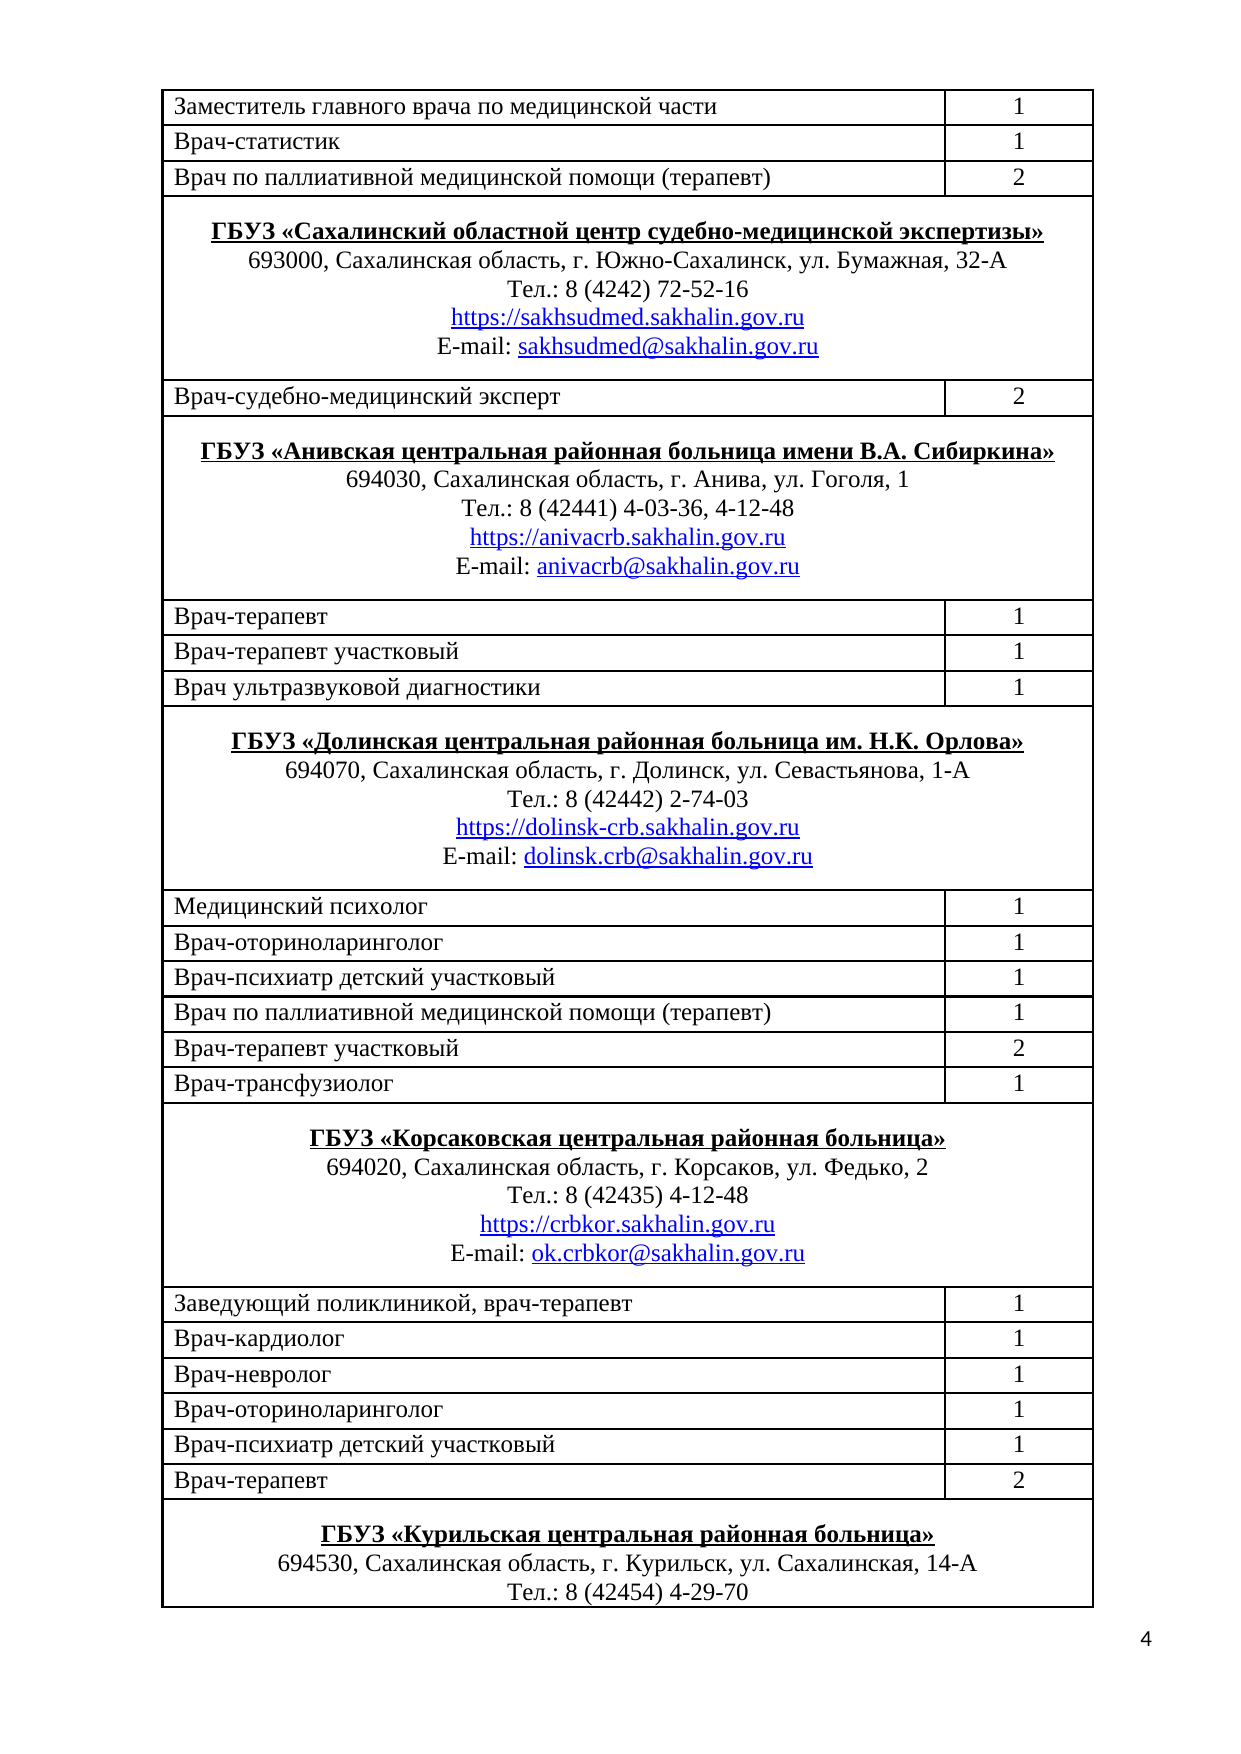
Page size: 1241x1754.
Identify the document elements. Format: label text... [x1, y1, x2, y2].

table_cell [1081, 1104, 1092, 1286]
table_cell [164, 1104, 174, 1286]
table_cell Врач-судебно-медицинский эксперт [164, 381, 944, 414]
table_cell 1 [946, 1288, 1092, 1321]
table_cell Заведующий поликлиникой, врач-терапевт [164, 1288, 944, 1321]
table_cell 1 [946, 601, 1092, 634]
table_cell 1 [946, 1359, 1092, 1392]
table_cell Врач-невролог [164, 1359, 944, 1392]
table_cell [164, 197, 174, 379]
table_cell 1 [946, 672, 1092, 705]
table_cell 1 [946, 998, 1092, 1031]
table_cell 2 [946, 381, 1092, 414]
table_cell 2 [946, 1465, 1092, 1498]
table_cell 1 [946, 927, 1092, 960]
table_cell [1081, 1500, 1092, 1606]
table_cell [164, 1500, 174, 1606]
table_cell 1 [946, 91, 1092, 124]
table_cell Врач-терапевт участковый [164, 1033, 944, 1066]
table_cell Врач-терапевт участковый [164, 636, 944, 669]
table_cell Врач-оториноларинголог [164, 1394, 944, 1427]
table_cell Врач-оториноларинголог [164, 927, 944, 960]
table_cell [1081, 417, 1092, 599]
table_cell Врач-терапевт [164, 1465, 944, 1498]
table_cell Врач-статистик [164, 126, 944, 159]
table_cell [164, 91, 944, 124]
table_cell Врач-трансфузиолог [164, 1068, 944, 1102]
table_cell 1 [946, 1323, 1092, 1357]
table_cell 1 [946, 636, 1092, 669]
table_cell Врач-кардиолог [164, 1323, 944, 1357]
table_cell 2 [946, 162, 1092, 195]
table_cell 1 [946, 891, 1092, 924]
table_cell 2 [946, 1033, 1092, 1066]
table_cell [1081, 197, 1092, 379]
table_cell Врач ультразвуковой диагностики [164, 672, 944, 705]
table_cell Врач-психиатр детский участковый [164, 962, 944, 995]
table_cell Медицинский психолог [164, 891, 944, 924]
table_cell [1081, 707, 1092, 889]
table_cell 1 [946, 1068, 1092, 1102]
table_cell 1 [946, 962, 1092, 995]
table_cell 1 [946, 1430, 1092, 1463]
table_cell Врач по паллиативной медицинской помощи (терапевт) [164, 998, 944, 1031]
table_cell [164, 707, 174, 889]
table_cell 1 [946, 126, 1092, 159]
table_cell 1 [946, 1394, 1092, 1427]
table_cell Врач по паллиативной медицинской помощи (терапевт) [164, 162, 944, 195]
table_cell Врач-терапевт [164, 601, 944, 634]
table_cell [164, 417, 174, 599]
table_cell Врач-психиатр детский участковый [164, 1430, 944, 1463]
